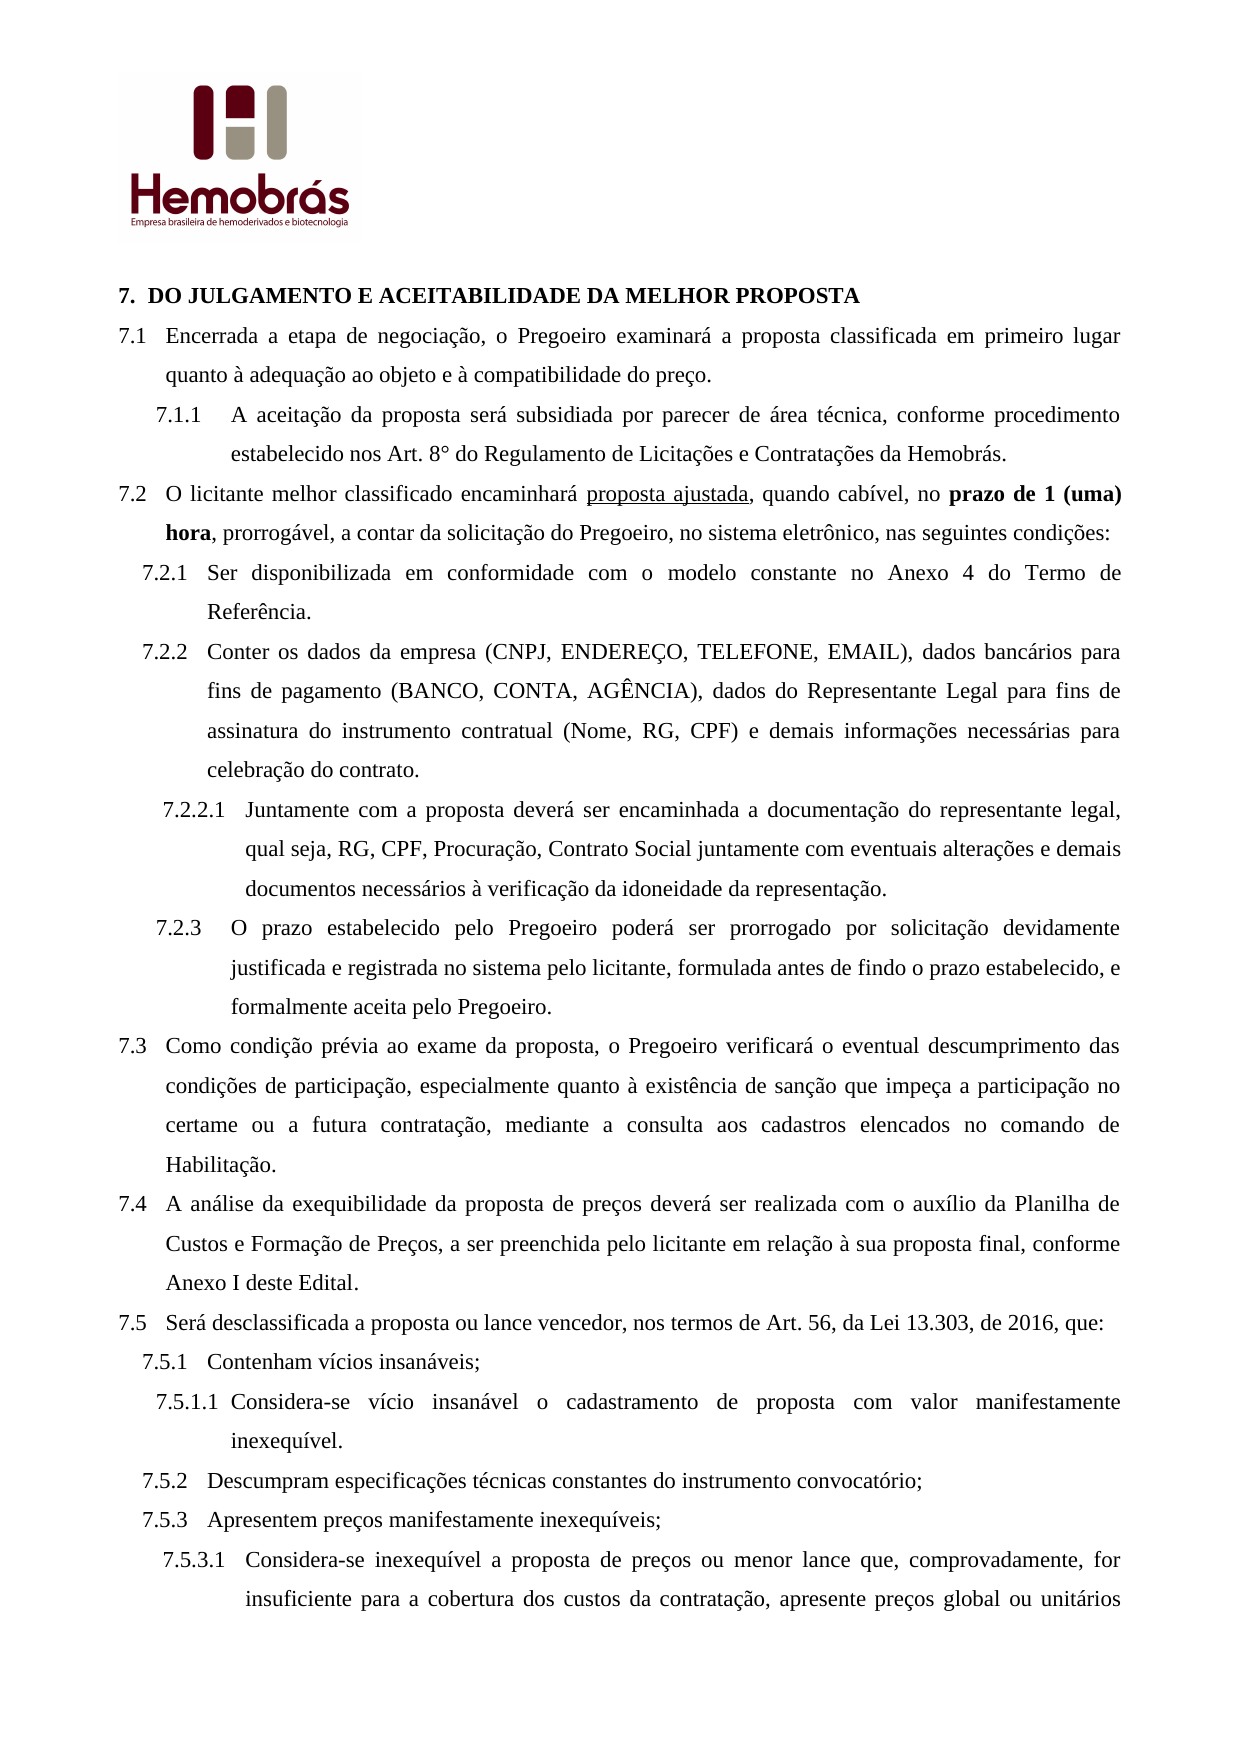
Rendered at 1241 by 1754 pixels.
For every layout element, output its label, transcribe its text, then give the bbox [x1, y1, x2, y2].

list Conter os dados da empresa (CNPJ, ENDEREÇO, TELEFONE, EMAIL), dados bancários para fins de pagamento (BANCO, CONTA, AGÊNCIA), dados do Representante Legal para fins de assinatura do instrumento contratual (Nome, RG, CPF) e demais informações necessárias para celebração do contrato. [142, 638, 1122, 783]
list A análise da exequibilidade da proposta de preços deverá ser realizada com o auxílio da Planilha de Custos e Formação de Preços, a ser preenchida pelo licitante em relação à sua proposta final, conforme Anexo I deste Edital. [118, 1191, 1122, 1296]
picture [118, 73, 362, 243]
list Descumpram especificações técnicas constantes do instrumento convocatório; [142, 1467, 1122, 1493]
list O prazo estabelecido pelo Pregoeiro poderá ser prorrogado por solicitação devidamente justificada e registrada no sistema pelo licitante, formulada antes de findo o prazo estabelecido, e formalmente aceita pelo Pregoeiro. [156, 914, 1122, 1019]
list Encerrada a etapa de negociação, o Pregoeiro examinará a proposta classificada em primeiro lugar quanto à adequação ao objeto e à compatibilidade do preço. [118, 322, 1122, 388]
list Considera-se vício insanável o cadastramento de proposta com valor manifestamente inexequível. [156, 1388, 1122, 1454]
list Como condição prévia ao exame da proposta, o Pregoeiro verificará o eventual descumprimento das condições de participação, especialmente quanto à existência de sanção que impeça a participação no certame ou a futura contratação, mediante a consulta aos cadastros elencados no comando de Habilitação. [118, 1033, 1122, 1177]
list A aceitação da proposta será subsidiada por parecer de área técnica, conforme procedimento estabelecido nos Art. 8° do Regulamento de Licitações e Contratações da Hemobrás. [156, 401, 1122, 467]
list Contenham vícios insanáveis; [142, 1348, 1122, 1375]
list Ser disponibilizada em conformidade com o modelo constante no Anexo 4 do Termo de Referência. [142, 559, 1122, 625]
list Apresentem preços manifestamente inexequíveis; [142, 1506, 1122, 1533]
list Juntamente com a proposta deverá ser encaminhada a documentação do representante legal, qual seja, RG, CPF, Procuração, Contrato Social juntamente com eventuais alterações e demais documentos necessários à verificação da idoneidade da representação. [162, 796, 1122, 901]
list DO JULGAMENTO E ACEITABILIDADE DA MELHOR PROPOSTA [118, 282, 1122, 309]
list Será desclassificada a proposta ou lance vencedor, nos termos de Art. 56, da Lei 13.303, de 2016, que: [118, 1309, 1122, 1335]
list O licitante melhor classificado encaminhará proposta ajustada, quando cabível, no prazo de 1 (uma) hora, prorrogável, a contar da solicitação do Pregoeiro, no sistema eletrônico, nas seguintes condições: [118, 480, 1122, 546]
